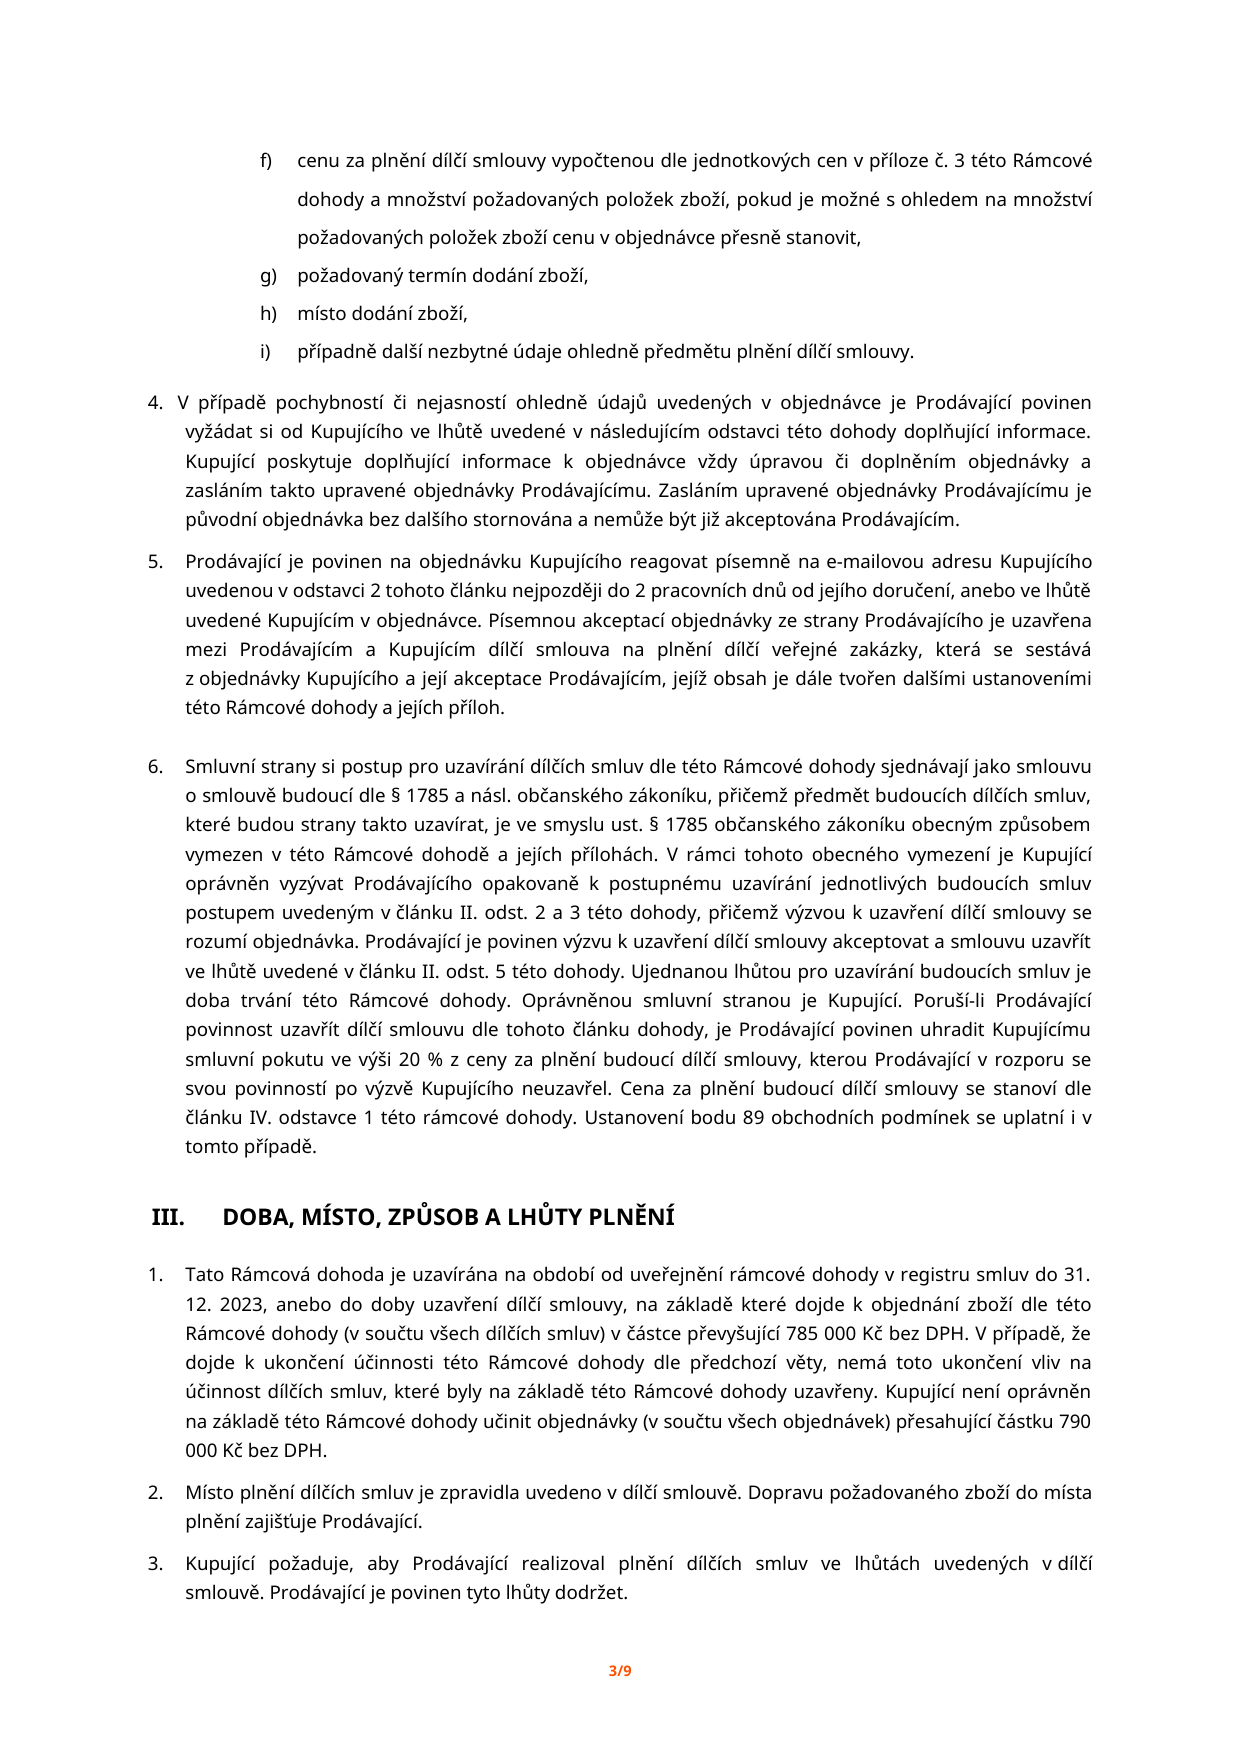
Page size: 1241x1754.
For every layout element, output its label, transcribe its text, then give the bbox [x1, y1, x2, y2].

list Tato Rámcová dohoda je uzavírána na období od uveřejnění rámcové dohody v registru smluv do 31. 12. 2023, anebo do doby uzavření dílčí smlouvy, na základě které dojde k objednání zboží dle této Rámcové dohody (v součtu všech dílčích smluv) v částce převyšující 785 000 Kč bez DPH. V případě, že dojde k ukončení účinnosti této Rámcové dohody dle předchozí věty, nemá toto ukončení vliv na účinnost dílčích smluv, které byly na základě této Rámcové dohody uzavřeny. Kupující není oprávněn na základě této Rámcové dohody učinit objednávky (v součtu všech objednávek) přesahující částku 790 000 Kč bez DPH. [148, 1262, 1093, 1463]
list Prodávající je povinen na objednávku Kupujícího reagovat písemně na e-mailovou adresu Kupujícího uvedenou v odstavci 2 tohoto článku nejpozději do 2 pracovních dnů od jejího doručení, anebo ve lhůtě uvedené Kupujícím v objednávce. Písemnou akceptací objednávky ze strany Prodávajícího je uzavřena mezi Prodávajícím a Kupujícím dílčí smlouva na plnění dílčí veřejné zakázky, která se sestává z objednávky Kupujícího a její akceptace Prodávajícím, jejíž obsah je dále tvořen dalšími ustanoveními této Rámcové dohody a jejích příloh. [148, 548, 1093, 720]
list V případě pochybností či nejasností ohledně údajů uvedených v objednávce je Prodávající povinen vyžádat si od Kupujícího ve lhůtě uvedené v následujícím odstavci této dohody doplňující informace. Kupující poskytuje doplňující informace k objednávce vždy úpravou či doplněním objednávky a zasláním takto upravené objednávky Prodávajícímu. Zasláním upravené objednávky Prodávajícímu je původní objednávka bez dalšího stornována a nemůže být již akceptována Prodávajícím. [148, 389, 1093, 532]
list případně další nezbytné údaje ohledně předmětu plnění dílčí smlouvy. [260, 339, 1093, 364]
list místo dodání zboží, [260, 301, 1093, 326]
list DOBA, MÍSTO, ZPŮSOB A LHŮTY PLNĚNÍ [185, 1201, 1093, 1232]
list Místo plnění dílčích smluv je zpravidla uvedeno v dílčí smlouvě. Dopravu požadovaného zboží do místa plnění zajišťuje Prodávající. [148, 1479, 1093, 1534]
list požadovaný termín dodání zboží, [260, 262, 1093, 288]
list cenu za plnění dílčí smlouvy vypočtenou dle jednotkových cen v příloze č. 3 této Rámcové dohody a množství požadovaných položek zboží, pokud je možné s ohledem na množství požadovaných položek zboží cenu v objednávce přesně stanovit, [260, 148, 1093, 249]
list Smluvní strany si postup pro uzavírání dílčích smluv dle této Rámcové dohody sjednávají jako smlouvu o smlouvě budoucí dle § 1785 a násl. občanského zákoníku, přičemž předmět budoucích dílčích smluv, které budou strany takto uzavírat, je ve smyslu ust. § 1785 občanského zákoníku obecným způsobem vymezen v této Rámcové dohodě a jejích přílohách. V rámci tohoto obecného vymezení je Kupující oprávněn vyzývat Prodávajícího opakovaně k postupnému uzavírání jednotlivých budoucích smluv postupem uvedeným v článku II. odst. 2 a 3 této dohody, přičemž výzvou k uzavření dílčí smlouvy se rozumí objednávka. Prodávající je povinen výzvu k uzavření dílčí smlouvy akceptovat a smlouvu uzavřít ve lhůtě uvedené v článku II. odst. 5 této dohody. Ujednanou lhůtou pro uzavírání budoucích smluv je doba trvání této Rámcové dohody. Oprávněnou smluvní stranou je Kupující. Poruší-li Prodávající povinnost uzavřít dílčí smlouvu dle tohoto článku dohody, je Prodávající povinen uhradit Kupujícímu smluvní pokutu ve výši 20 % z ceny za plnění budoucí dílčí smlouvy, kterou Prodávající v rozporu se svou povinností po výzvě Kupujícího neuzavřel. Cena za plnění budoucí dílčí smlouvy se stanoví dle článku IV. odstavce 1 této rámcové dohody. Ustanovení bodu 89 obchodních podmínek se uplatní i v tomto případě. [148, 753, 1093, 1159]
list Kupující požaduje, aby Prodávající realizoval plnění dílčích smluv ve lhůtách uvedených v dílčí smlouvě. Prodávající je povinen tyto lhůty dodržet. [148, 1550, 1093, 1605]
